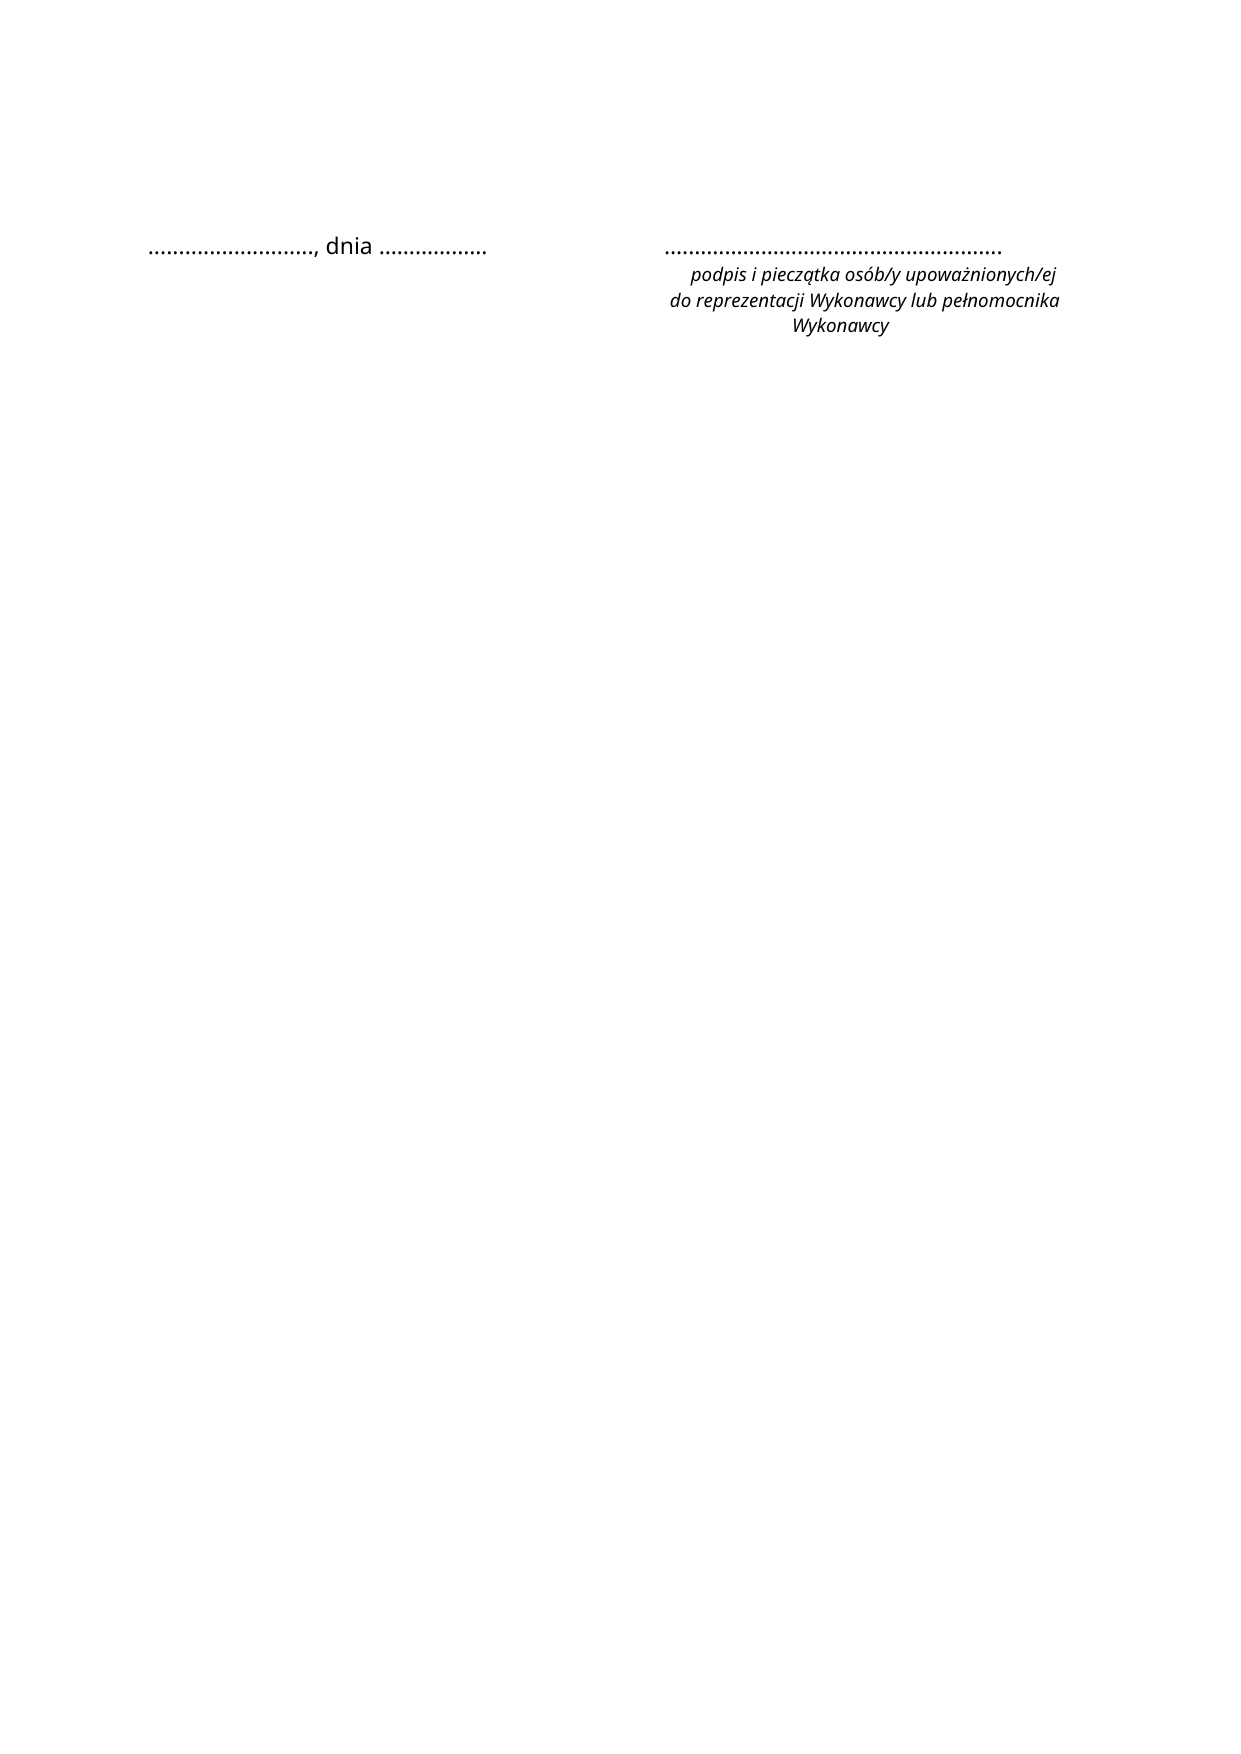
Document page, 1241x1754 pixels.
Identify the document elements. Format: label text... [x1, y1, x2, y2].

text podpis i pieczątka osób/y upoważnionych/ej do reprezentacji Wykonawcy lub pełnomocnika Wykonawcy [590, 261, 1093, 338]
text ..........................., dnia ……………… .………………………………………………. [148, 230, 1093, 261]
